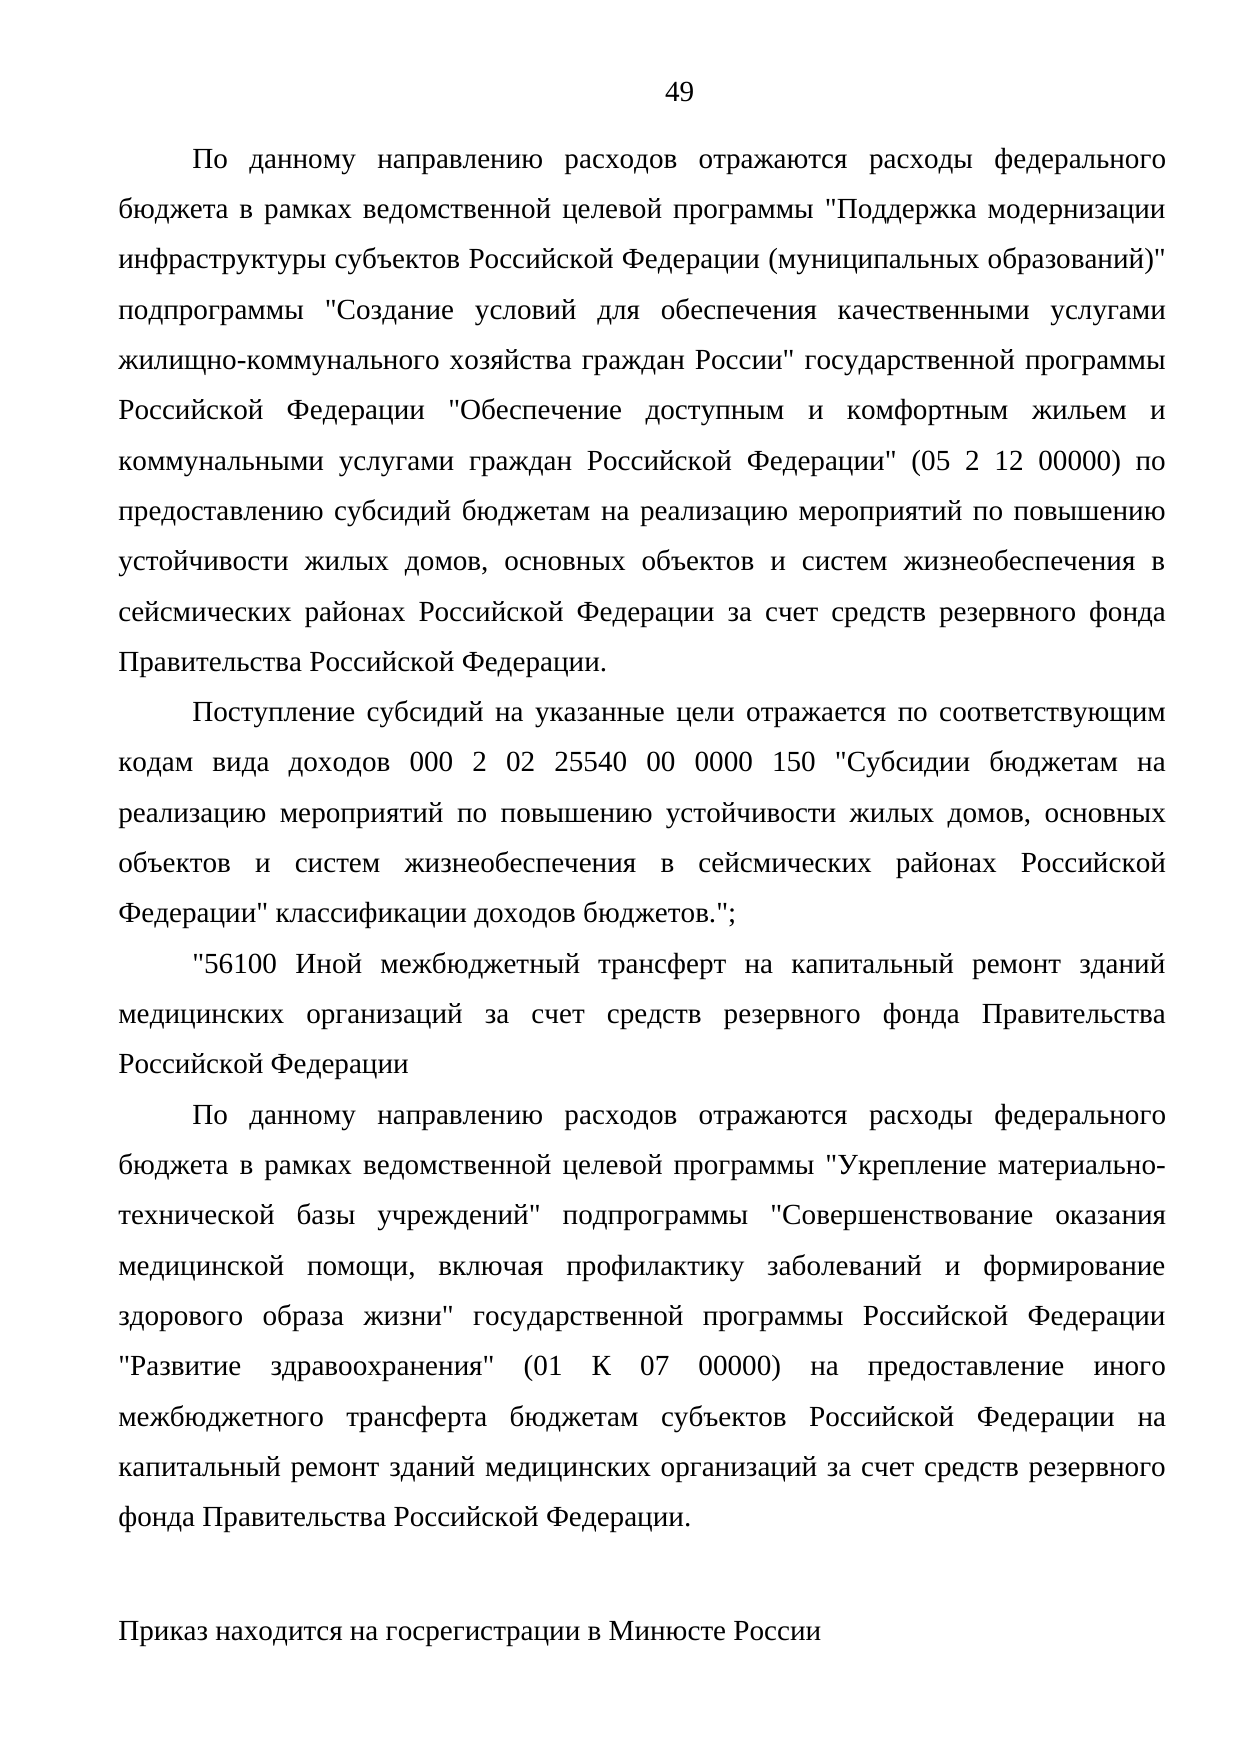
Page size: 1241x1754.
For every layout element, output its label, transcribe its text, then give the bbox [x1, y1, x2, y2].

text По данному направлению расходов отражаются расходы федерального бюджета в рамках ведомственной целевой программы "Укрепление материально-технической базы учреждений" подпрограммы "Совершенствование оказания медицинской помощи, включая профилактику заболеваний и формирование здорового образа жизни" государственной программы Российской Федерации "Развитие здравоохранения" (01 К 07 00000) на предоставление иного межбюджетного трансферта бюджетам субъектов Российской Федерации на капитальный ремонт зданий медицинских организаций за счет средств резервного фонда Правительства Российской Федерации. [118, 1097, 1167, 1533]
text По данному направлению расходов отражаются расходы федерального бюджета в рамках ведомственной целевой программы "Поддержка модернизации инфраструктуры субъектов Российской Федерации (муниципальных образований)" подпрограммы "Создание условий для обеспечения качественными услугами жилищно-коммунального хозяйства граждан России" государственной программы Российской Федерации "Обеспечение доступным и комфортным жильем и коммунальными услугами граждан Российской Федерации" (05 2 12 00000) по предоставлению субсидий бюджетам на реализацию мероприятий по повышению устойчивости жилых домов, основных объектов и систем жизнеобеспечения в сейсмических районах Российской Федерации за счет средств резервного фонда Правительства Российской Федерации. [118, 141, 1167, 677]
text Поступление субсидий на указанные цели отражается по соответствующим кодам вида доходов 000 2 02 25540 00 0000 150 "Субсидии бюджетам на реализацию мероприятий по повышению устойчивости жилых домов, основных объектов и систем жизнеобеспечения в сейсмических районах Российской Федерации" классификации доходов бюджетов."; [118, 694, 1167, 929]
text "56100 Иной межбюджетный трансферт на капитальный ремонт зданий медицинских организаций за счет средств резервного фонда Правительства Российской Федерации [118, 946, 1167, 1080]
